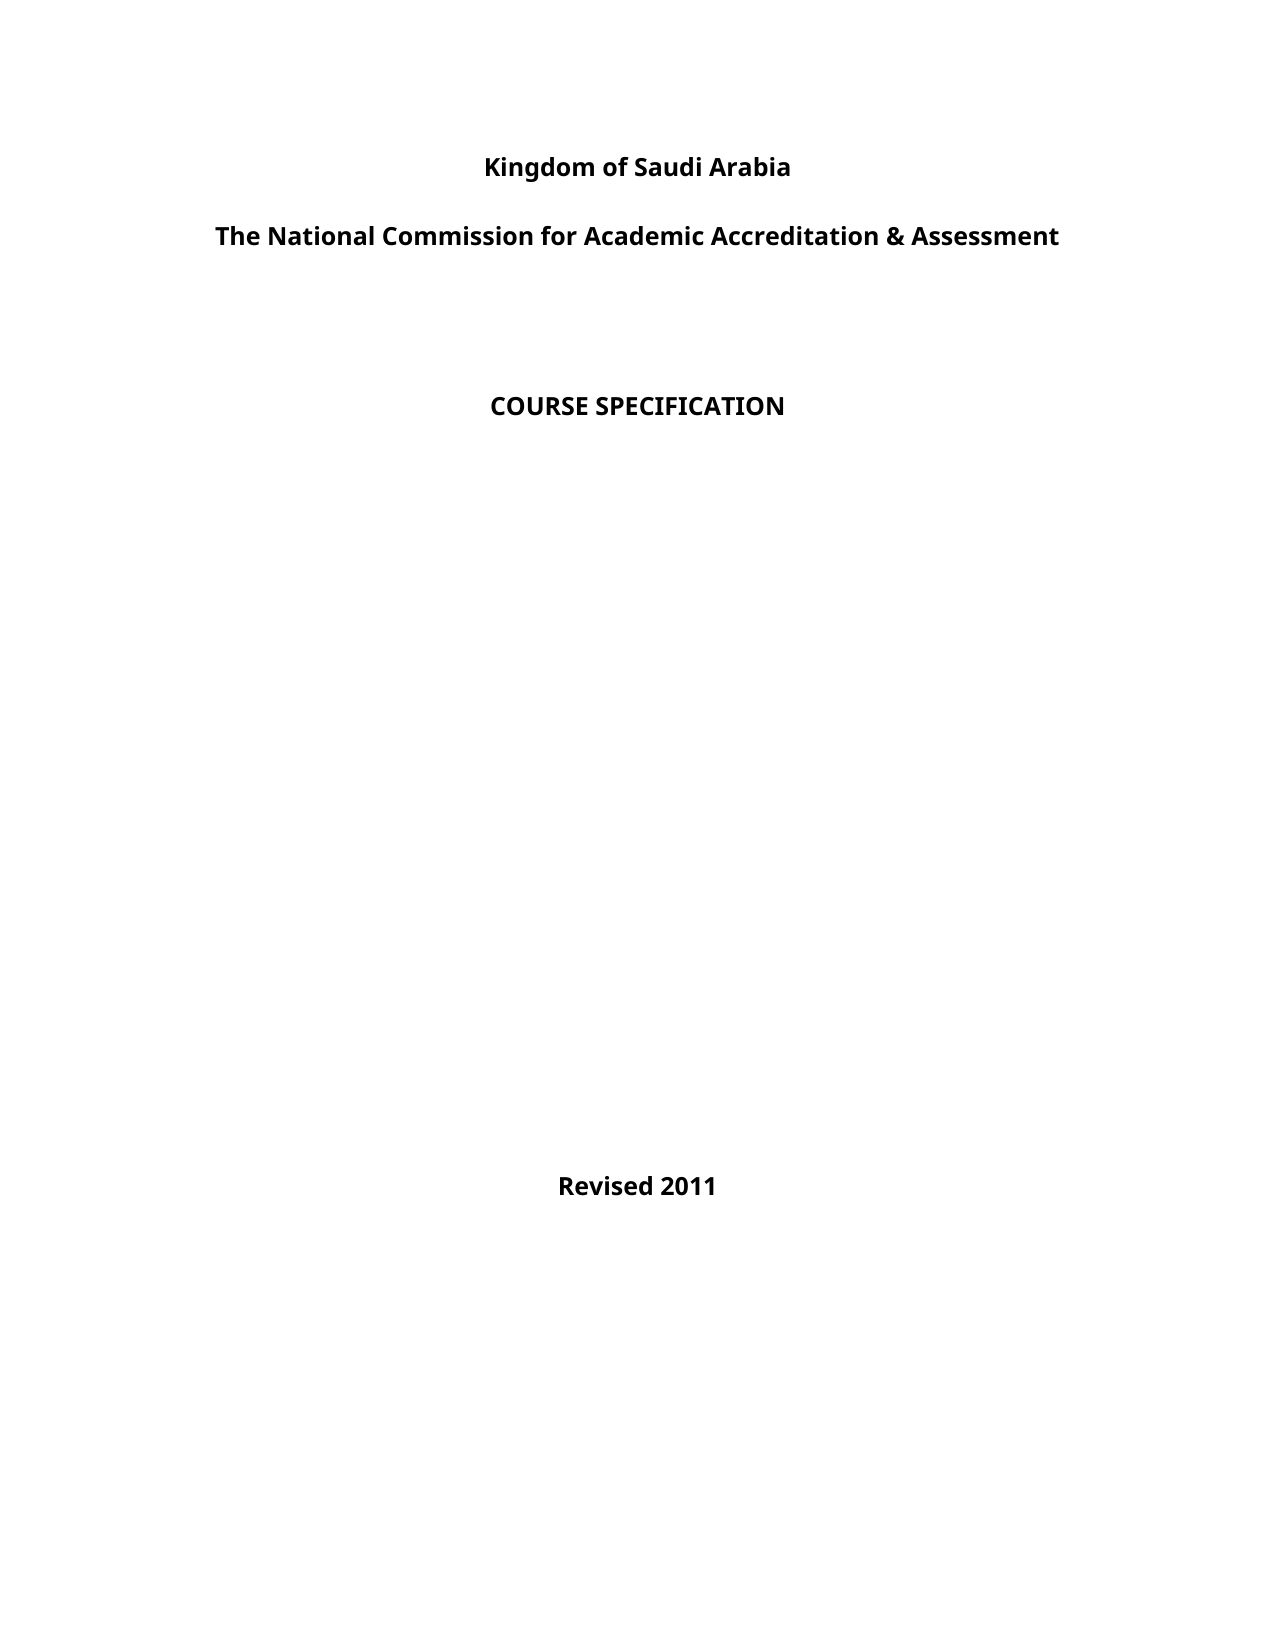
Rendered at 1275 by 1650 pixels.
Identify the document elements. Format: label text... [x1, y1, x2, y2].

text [187, 1168, 1087, 1202]
subtitle Course Specification [187, 388, 1087, 422]
subtitle Kingdom of Saudi Arabia [187, 150, 1087, 184]
text The National Commission for Academic Accreditation & Assessment [187, 218, 1087, 252]
